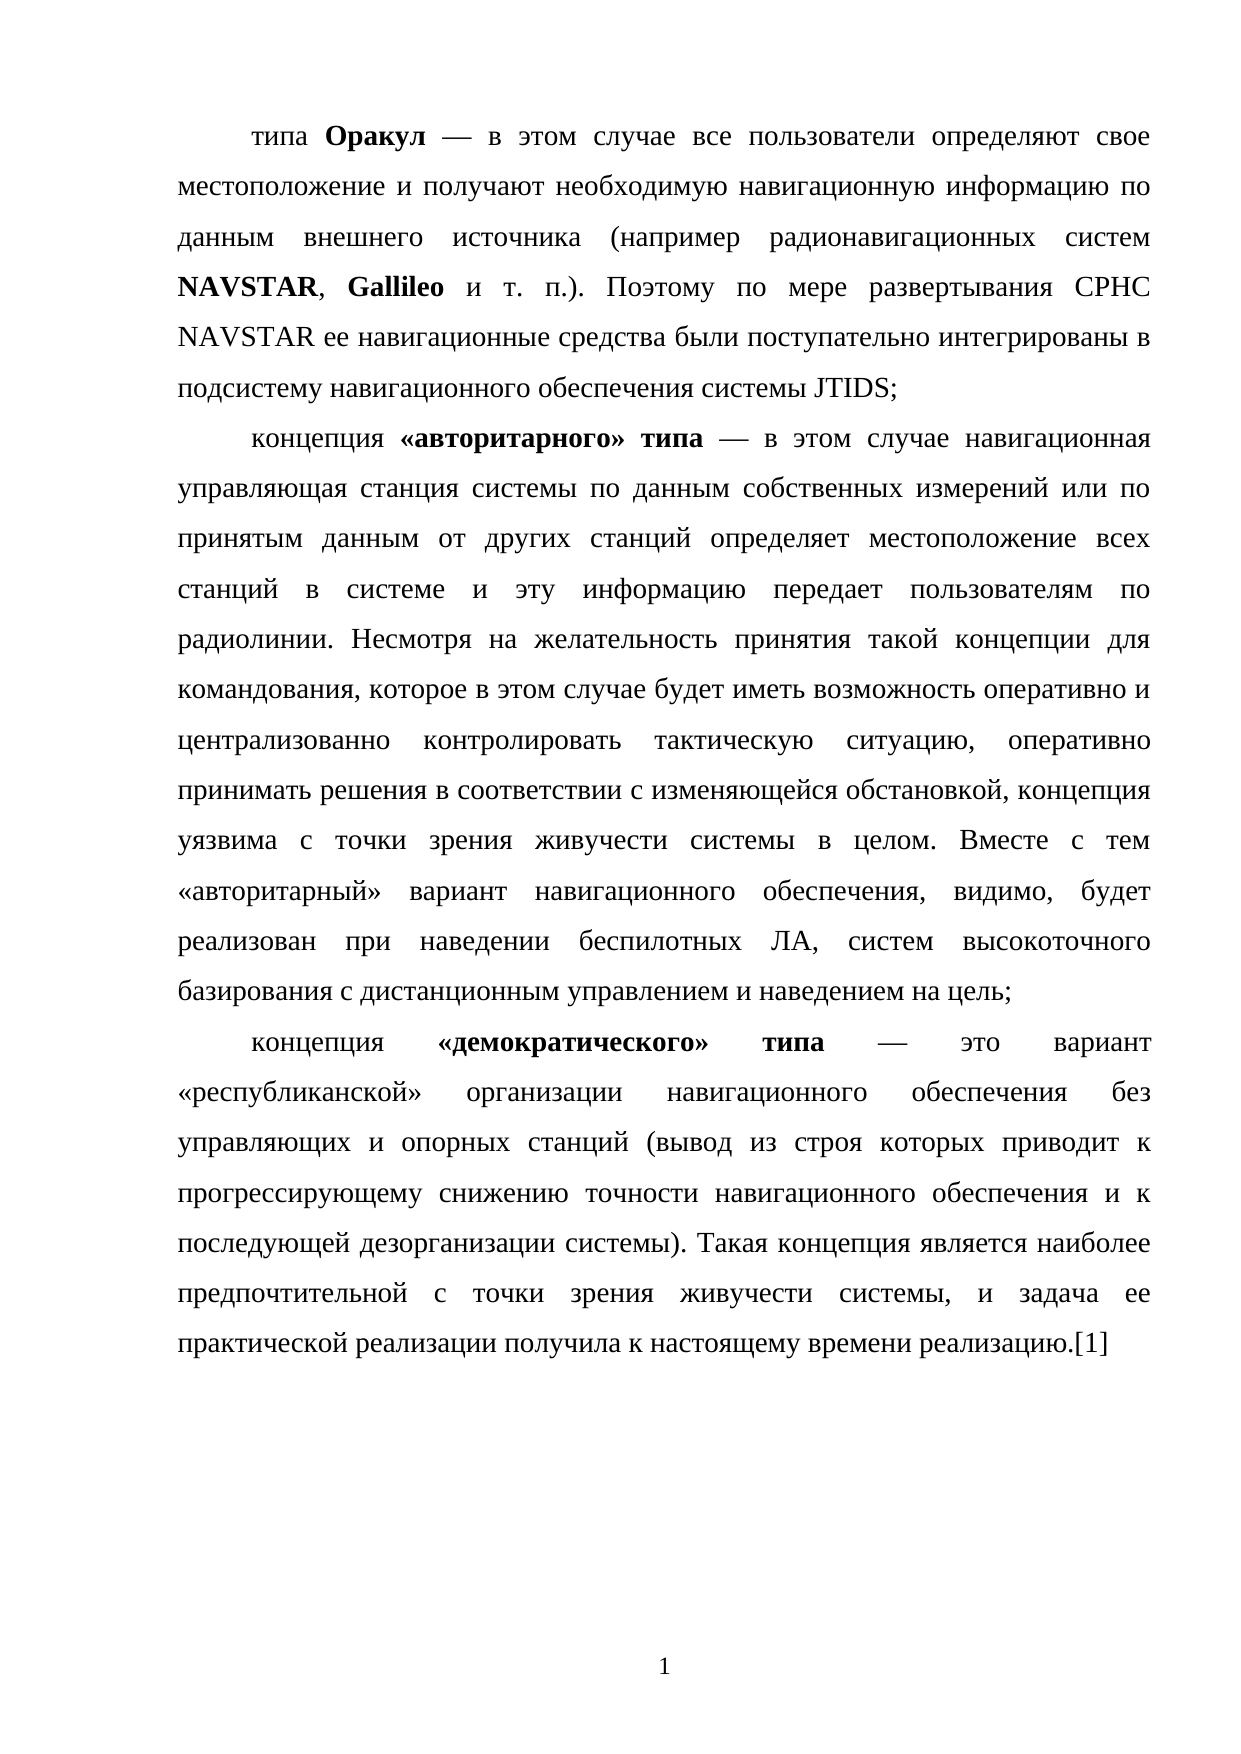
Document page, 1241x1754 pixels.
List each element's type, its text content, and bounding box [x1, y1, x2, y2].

text типа Оракул — в этом случае все пользователи определяют свое местоположение и получают необходимую навигационную информацию по данным внешнего источника (например радионавигационных систем NAVSTAR, Gallileo и т. п.). Поэтому по мере развертывания СРНС NAVSTAR ее навигационные средства были поступательно интегрированы в подсистему навигационного обеспечения системы JTIDS; [177, 118, 1152, 403]
text концепция «авторитарного» типа — в этом случае навигационная управляющая станция системы по данным собственных измерений или по принятым данным от других станций определяет местоположение всех станций в системе и эту информацию передает пользователям по радиолинии. Несмотря на желательность принятия такой концепции для командования, которое в этом случае будет иметь возможность оперативно и централизованно контролировать тактическую ситуацию, оперативно принимать решения в соответствии с изменяющейся обстановкой, концепция уязвима с точки зрения живучести системы в целом. Вместе с тем «авторитарный» вариант навигационного обеспечения, видимо, будет реализован при наведении беспилотных ЛА, систем высокоточного базирования с дистанционным управлением и наведением на цель; [177, 420, 1152, 1007]
text концепция «демократического» типа — это вариант «республиканской» организации навигационного обеспечения без управляющих и опорных станций (вывод из строя которых приводит к прогрессирующему снижению точности навигационного обеспечения и к последующей дезорганизации системы). Такая концепция является наиболее предпочтительной с точки зрения живучести системы, и задача ее практической реализации получила к настоящему времени реализацию.[1] [177, 1024, 1152, 1359]
